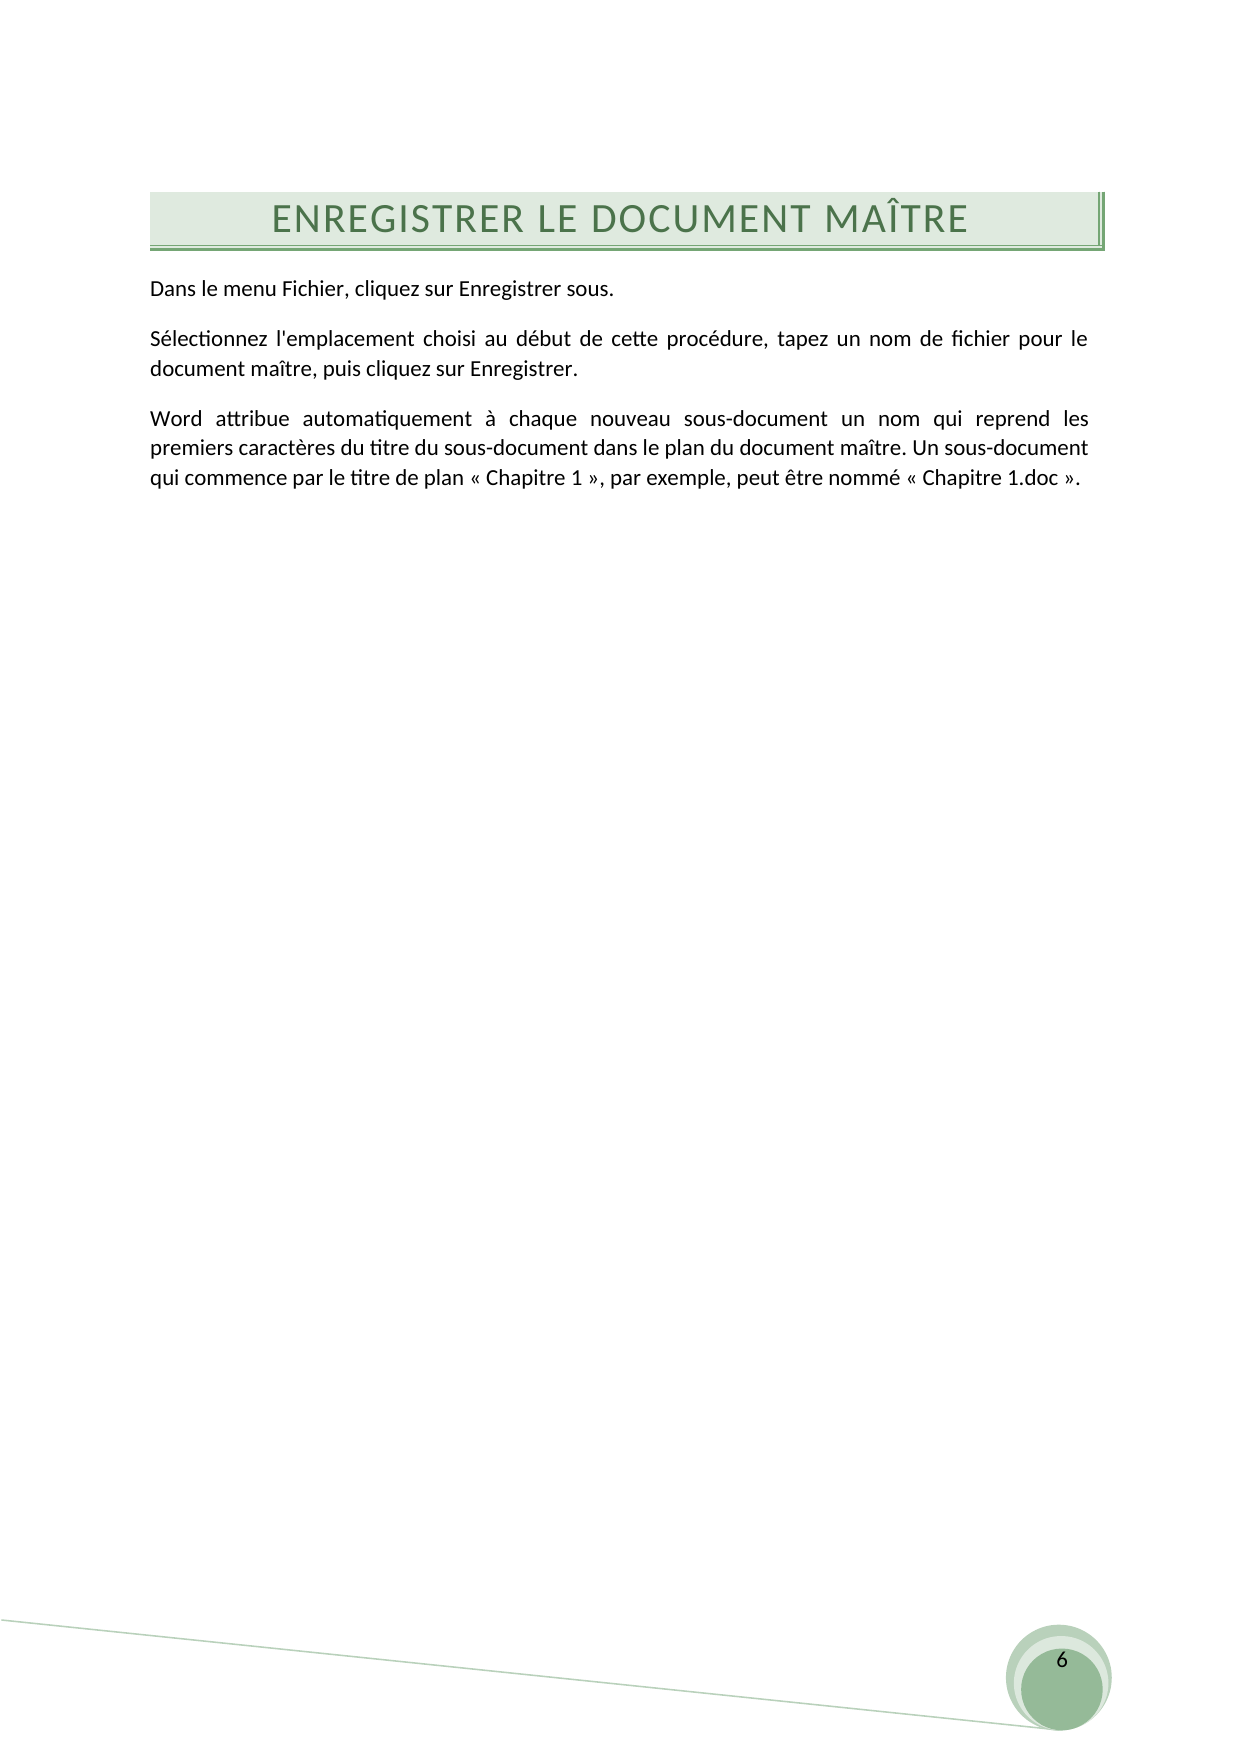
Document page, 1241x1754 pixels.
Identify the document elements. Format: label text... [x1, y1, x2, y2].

text Dans le menu Fichier, cliquez sur Enregistrer sous. [150, 274, 1090, 302]
subtitle ENREGISTRER LE DOCUMENT MAÎTRE [150, 192, 1098, 245]
text Sélectionnez l'emplacement choisi au début de cette procédure, tapez un nom de fichier pour le document maître, puis cliquez sur Enregistrer. [150, 324, 1090, 382]
text Word attribue automatiquement à chaque nouveau sous-document un nom qui reprend les premiers caractères du titre du sous-document dans le plan du document maître. Un sous-document qui commence par le titre de plan « Chapitre 1 », par exemple, peut être nommé « Chapitre 1.doc ». [150, 404, 1090, 491]
